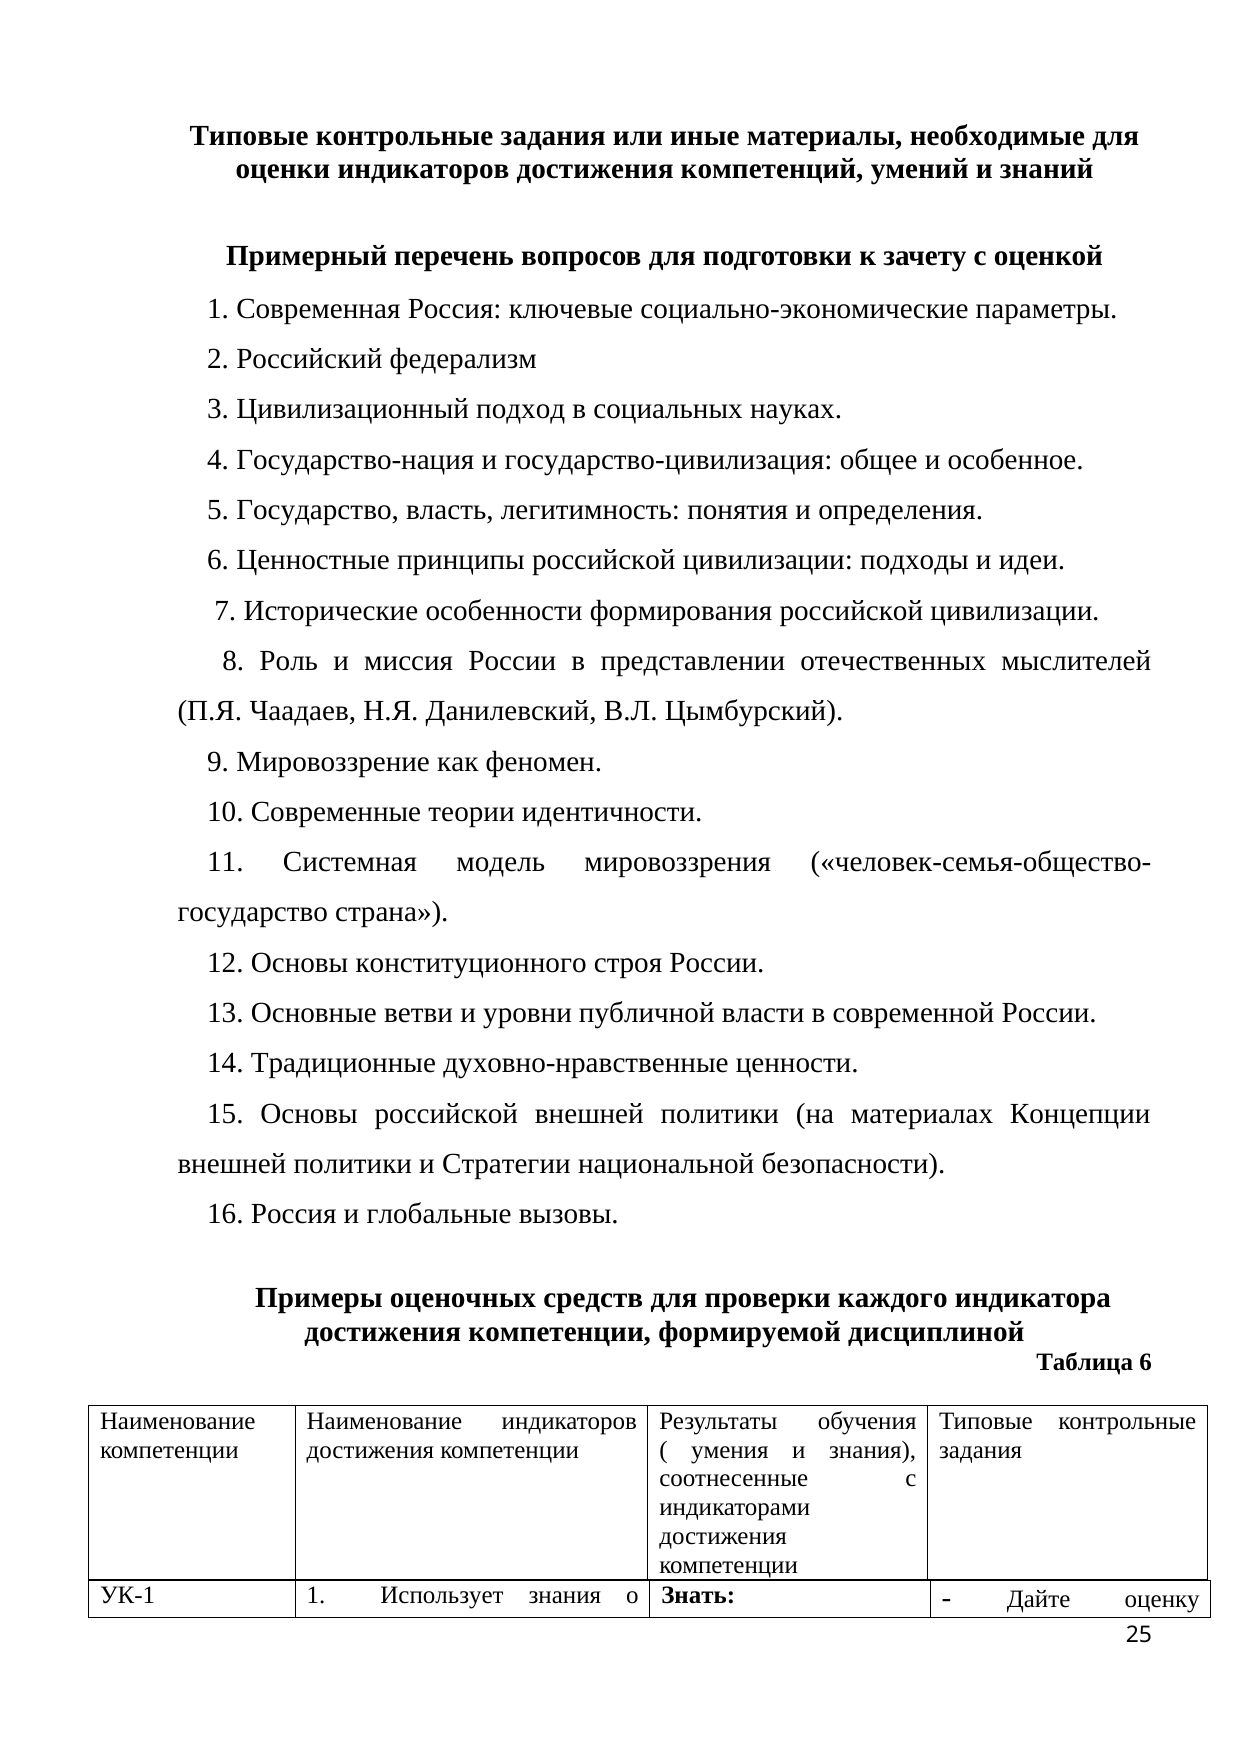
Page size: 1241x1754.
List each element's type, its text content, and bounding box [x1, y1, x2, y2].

text 13. Основные ветви и уровни публичной власти в современной России. [177, 995, 1152, 1029]
table_header Наименование индикаторов достижения компетенции [296, 1406, 647, 1578]
text 2. Российский федерализм [177, 341, 1152, 375]
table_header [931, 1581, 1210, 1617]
text 11. Системная модель мировоззрения («человек-семья-общество-государство страна»). [177, 844, 1152, 928]
text Таблица 6 [177, 1347, 1152, 1376]
text 4. Государство-нация и государство-цивилизация: общее и особенное. [177, 442, 1152, 475]
text 15. Основы российской внешней политики (на материалах Концепции внешней политики и Стратегии национальной безопасности). [177, 1096, 1152, 1180]
text 12. Основы конституционного строя России. [177, 945, 1152, 978]
text 16. Россия и глобальные вызовы. [177, 1196, 1152, 1230]
table_header Типовые контрольные задания [928, 1406, 1207, 1578]
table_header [89, 1581, 295, 1617]
table_header Результаты обучения ( умения и знания), соотнесенные с индикаторами достижения компетенции [648, 1406, 927, 1578]
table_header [296, 1581, 649, 1617]
text 10. Современные теории идентичности. [177, 794, 1152, 827]
text 8. Роль и миссия России в представлении отечественных мыслителей (П.Я. Чаадаев, Н.Я. Данилевский, В.Л. Цымбурский). [177, 643, 1152, 727]
text 7. Исторические особенности формирования российской цивилизации. [177, 593, 1152, 626]
text 6. Ценностные принципы российской цивилизации: подходы и идеи. [177, 542, 1152, 576]
text 1. Современная Россия: ключевые социально-экономические параметры. [177, 291, 1152, 324]
text Типовые контрольные задания или иные материалы, необходимые для оценки индикаторов достижения компетенций, умений и знаний [177, 118, 1152, 185]
text 9. Мировоззрение как феномен. [177, 744, 1152, 777]
text 5. Государство, власть, легитимность: понятия и определения. [177, 492, 1152, 526]
text Примерный перечень вопросов для подготовки к зачету с оценкой [177, 238, 1152, 272]
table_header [650, 1581, 930, 1617]
text 14. Традиционные духовно-нравственные ценности. [177, 1046, 1152, 1079]
table_header Наименование компетенции [89, 1406, 295, 1578]
text 3. Цивилизационный подход в социальных науках. [177, 391, 1152, 425]
text Примеры оценочных средств для проверки каждого индикатора достижения компетенции, формируемой дисциплиной [177, 1280, 1152, 1347]
